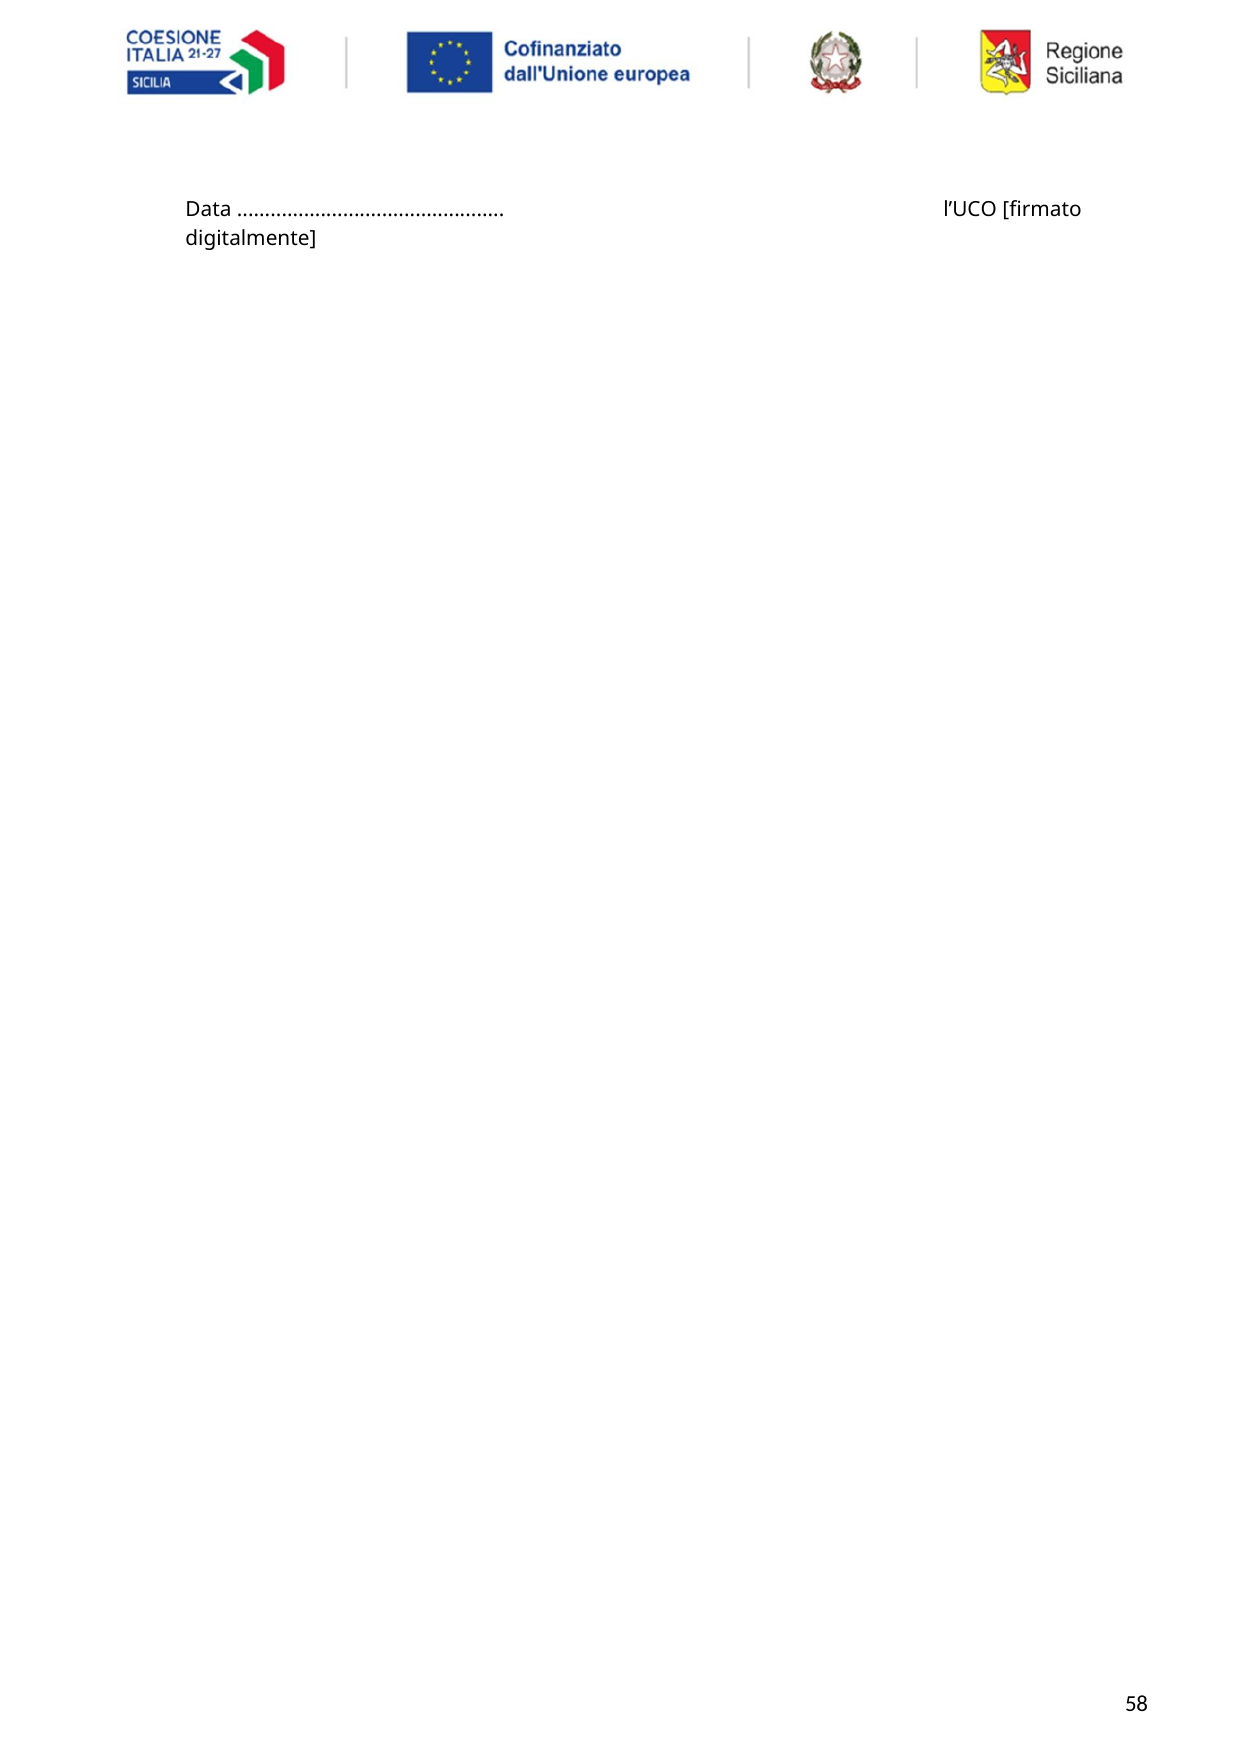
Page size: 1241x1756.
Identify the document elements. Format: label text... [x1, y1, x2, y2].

list Data ................................................ l’UCO [firmato digitalmente] [185, 194, 1082, 251]
picture [118, 28, 1126, 104]
